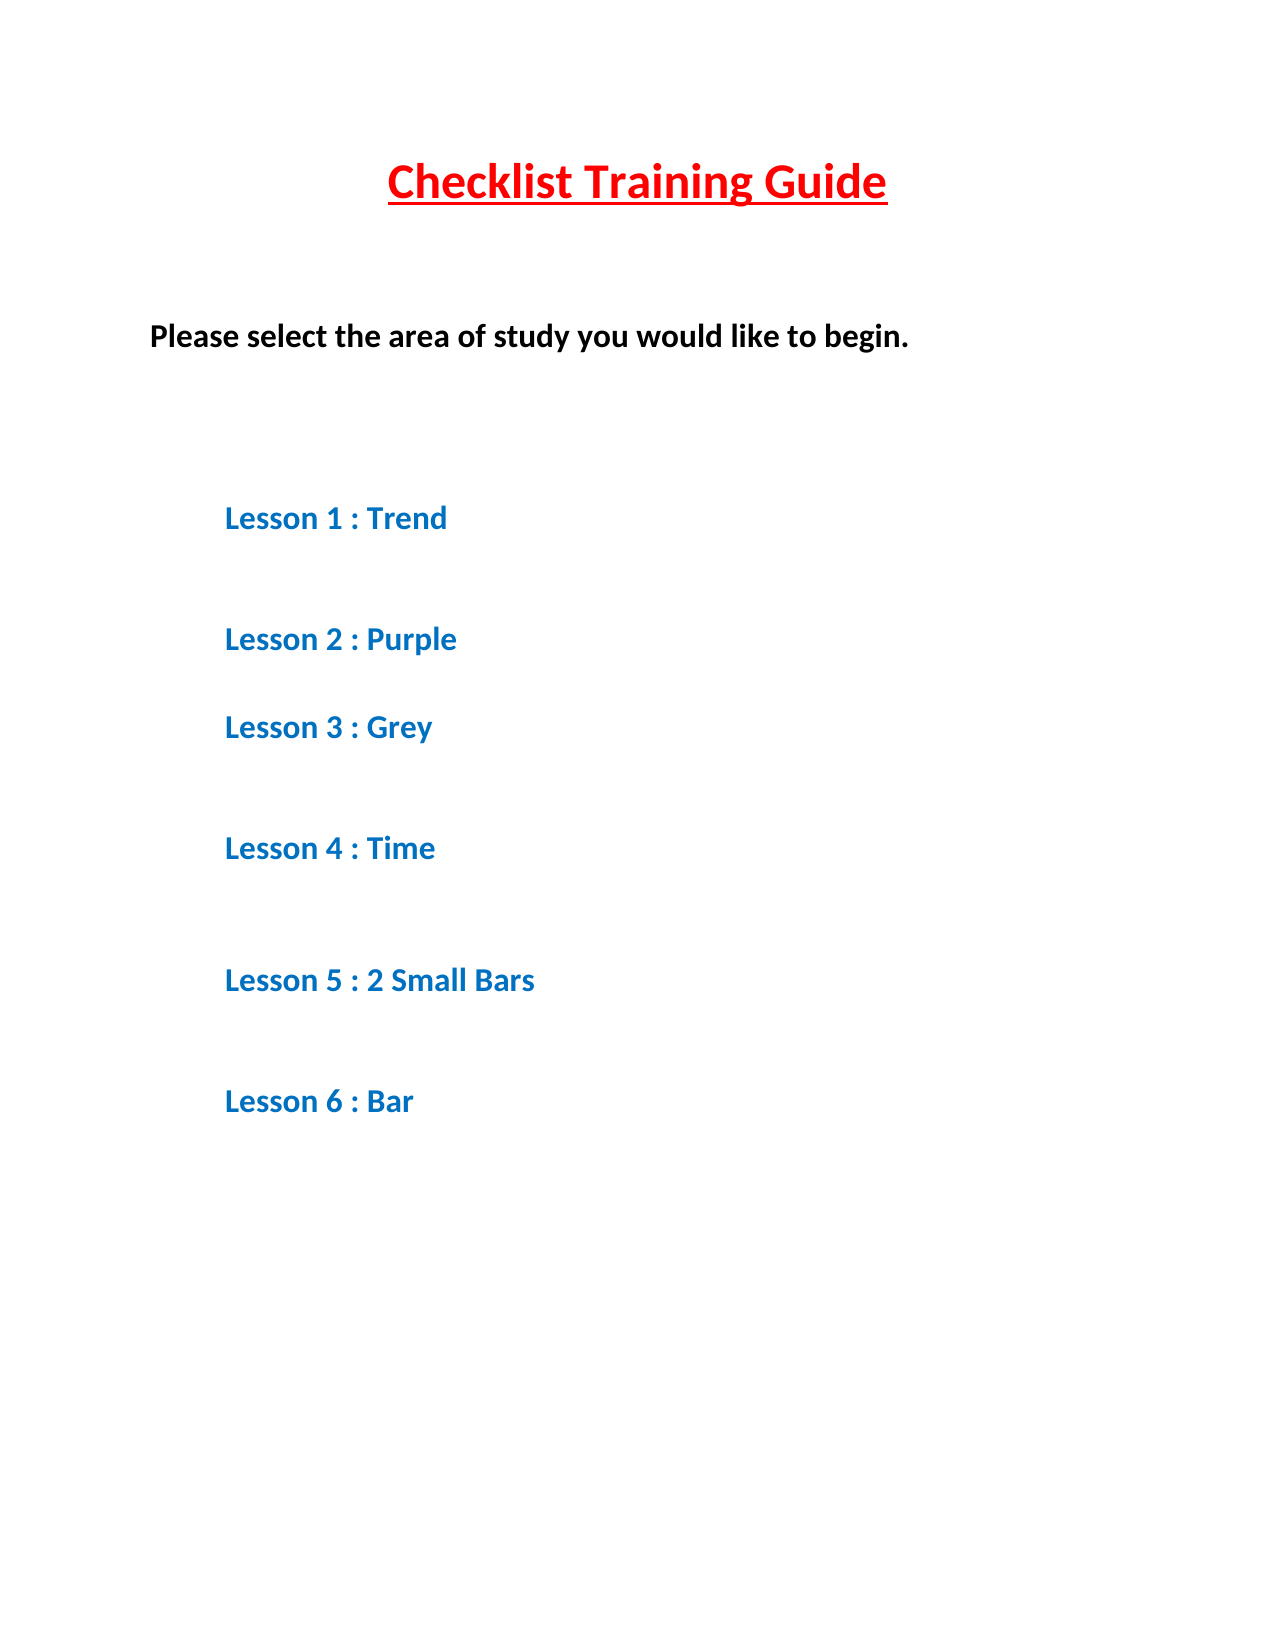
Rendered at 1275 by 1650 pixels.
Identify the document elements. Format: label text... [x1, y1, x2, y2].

list Lesson 3 : Grey [225, 706, 1125, 747]
text Please select the area of study you would like to begin. [150, 315, 1125, 356]
list Lesson 2 : Purple [225, 618, 1125, 659]
list Lesson 1 : Trend [225, 497, 1125, 538]
list Lesson 6 : Bar [225, 1080, 1125, 1121]
text Checklist Training Guide [150, 150, 1125, 211]
list Lesson 5 : 2 Small Bars [225, 959, 1125, 1000]
list Lesson 4 : Time [225, 827, 1125, 868]
